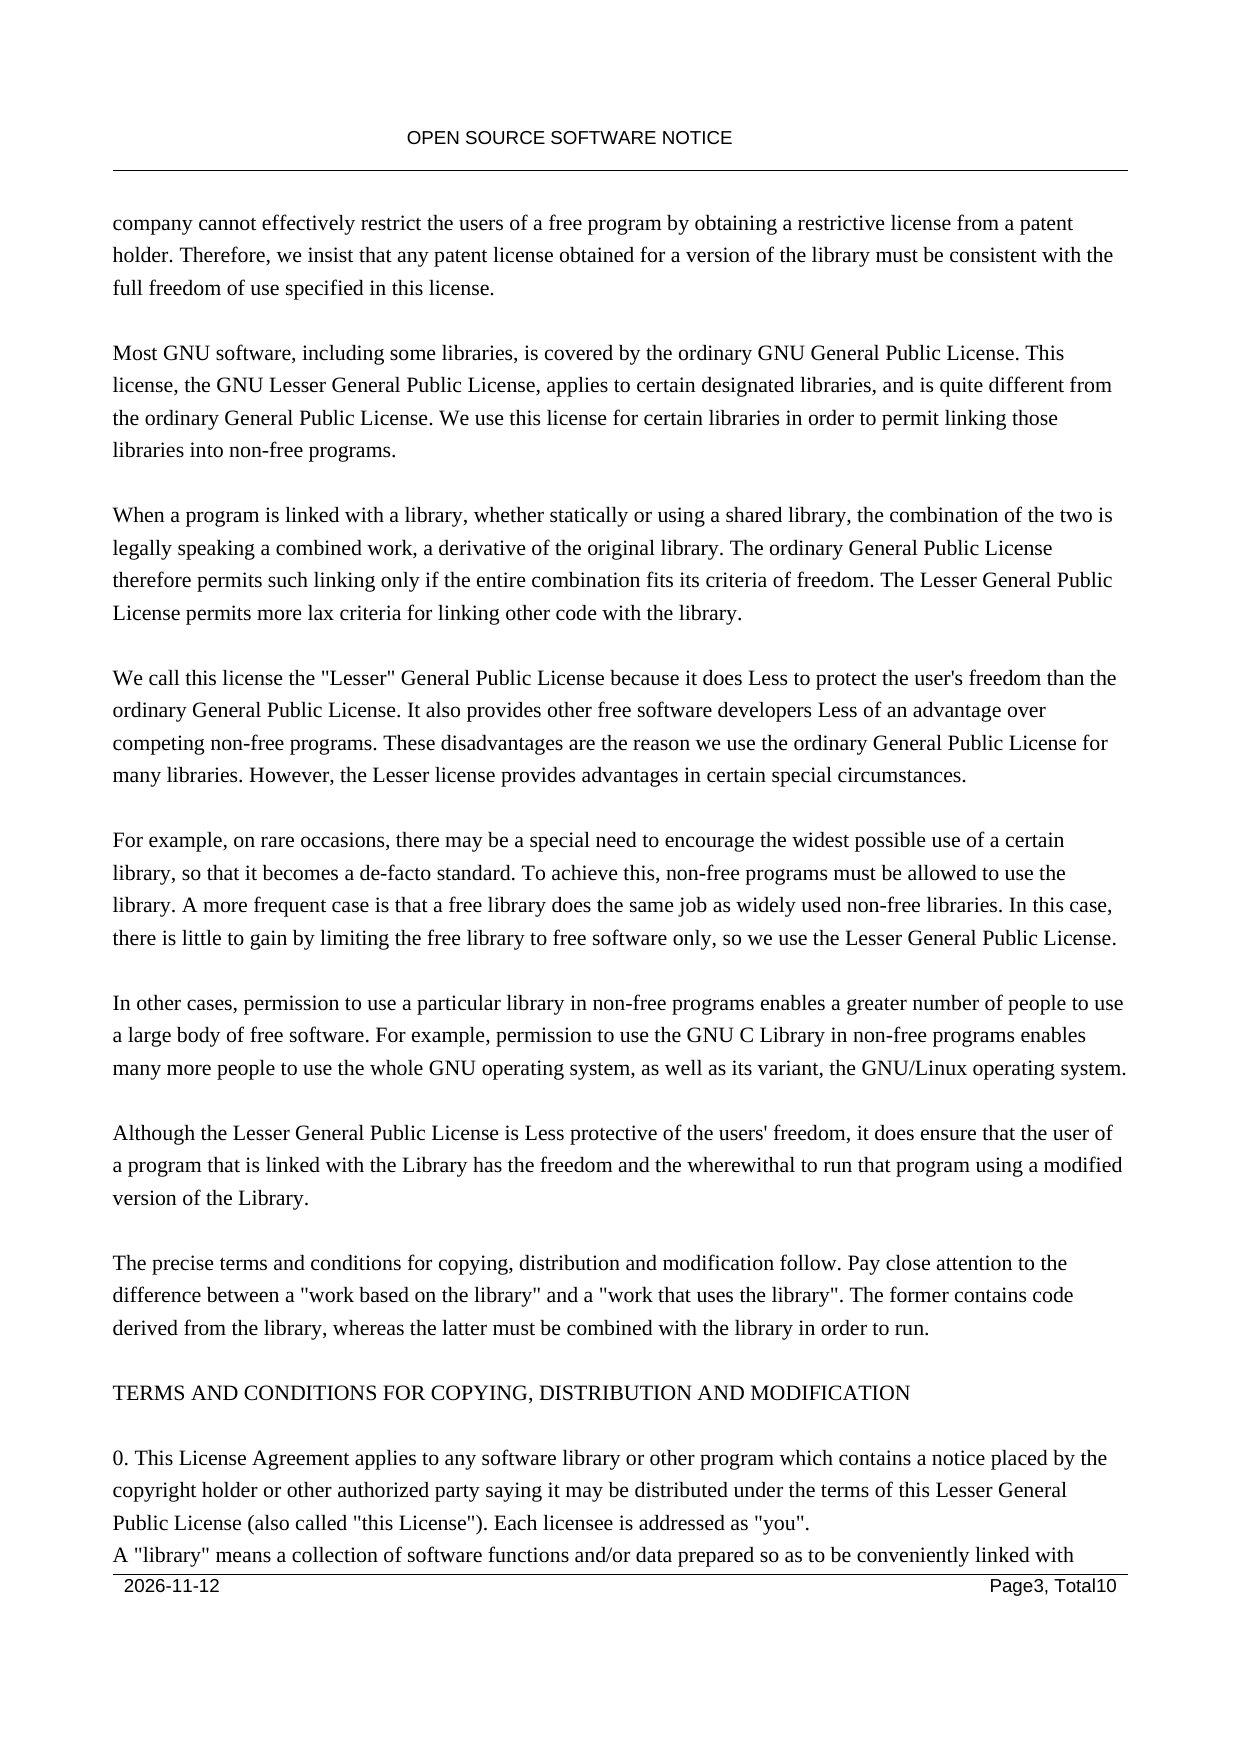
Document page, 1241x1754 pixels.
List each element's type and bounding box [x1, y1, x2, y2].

text [112, 206, 1128, 1571]
